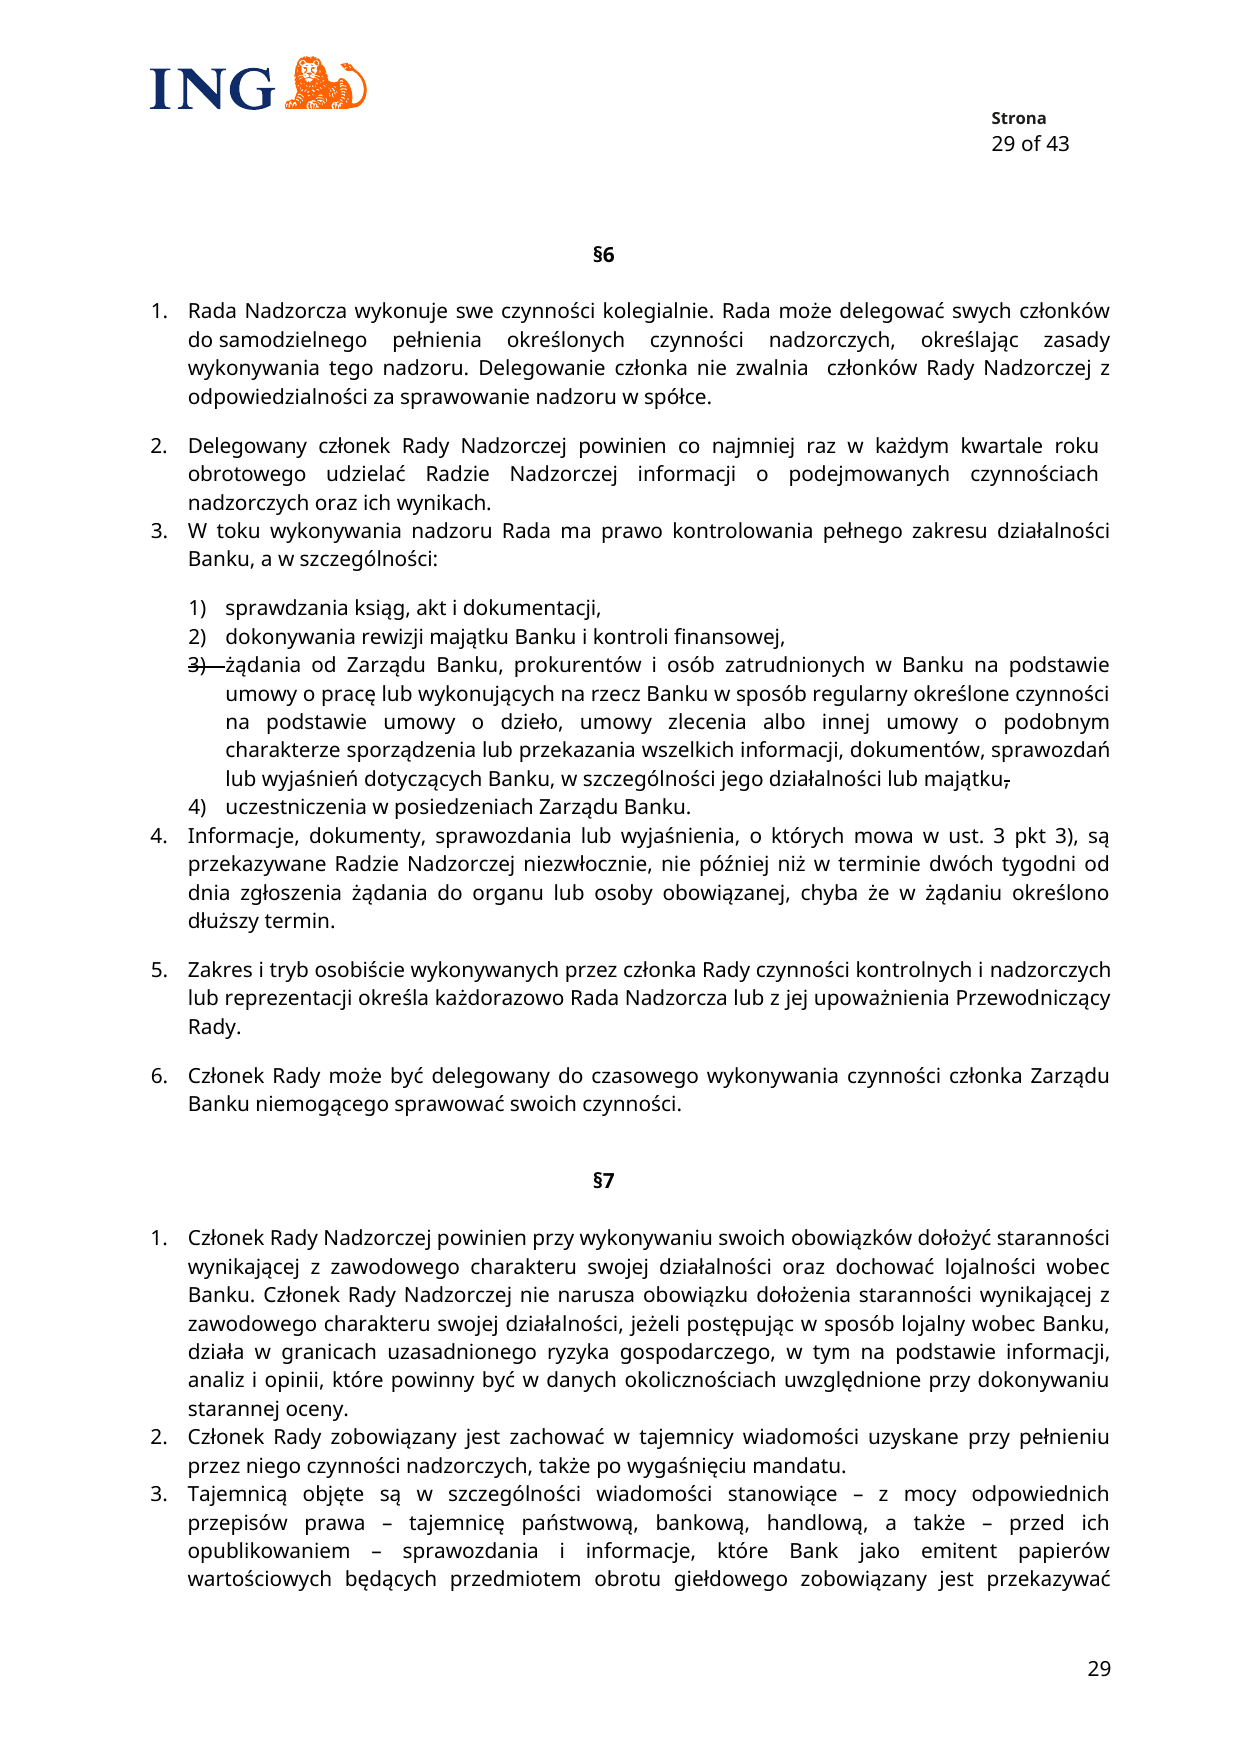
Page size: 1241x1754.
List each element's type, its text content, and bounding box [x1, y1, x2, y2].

list dokonywania rewizji majątku Banku i kontroli finansowej, [188, 622, 1111, 650]
list Członek Rady może być delegowany do czasowego wykonywania czynności członka Zarządu Banku niemogącego sprawować swoich czynności. [151, 1061, 1111, 1118]
text §7 [519, 1166, 1111, 1195]
list W toku wykonywania nadzoru Rada ma prawo kontrolowania pełnego zakresu działalności Banku, a w szczególności: [151, 516, 1111, 573]
list sprawdzania ksiąg, akt i dokumentacji, [188, 593, 1111, 622]
list Członek Rady Nadzorczej powinien przy wykonywaniu swoich obowiązków dołożyć staranności wynikającej z zawodowego charakteru swojej działalności oraz dochować lojalności wobec Banku. Członek Rady Nadzorczej nie narusza obowiązku dołożenia staranności wynikającej z zawodowego charakteru swojej działalności, jeżeli postępując w sposób lojalny wobec Banku, działa w granicach uzasadnionego ryzyka gospodarczego, w tym na podstawie informacji, analiz i opinii, które powinny być w danych okolicznościach uwzględnione przy dokonywaniu starannej oceny. [150, 1223, 1111, 1422]
list uczestniczenia w posiedzeniach Zarządu Banku. [188, 792, 1111, 821]
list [150, 1479, 1111, 1593]
list Rada Nadzorcza wykonuje swe czynności kolegialnie. Rada może delegować swych członków do samodzielnego pełnienia określonych czynności nadzorczych, określając zasady wykonywania tego nadzoru. Delegowanie członka nie zwalnia członków Rady Nadzorczej z odpowiedzialności za sprawowanie nadzoru w spółce. [151, 297, 1111, 410]
list Członek Rady zobowiązany jest zachować w tajemnicy wiadomości uzyskane przy pełnieniu przez niego czynności nadzorczych, także po wygaśnięciu mandatu. [150, 1422, 1111, 1479]
text §6 [558, 240, 1111, 268]
list Delegowany członek Rady Nadzorczej powinien co najmniej raz w każdym kwartale roku obrotowego udzielać Radzie Nadzorczej informacji o podejmowanych czynnościach nadzorczych oraz ich wynikach. [150, 431, 1100, 516]
list Informacje, dokumenty, sprawozdania lub wyjaśnienia, o których mowa w ust. 3 pkt 3), są przekazywane Radzie Nadzorczej niezwłocznie, nie później niż w terminie dwóch tygodni od dnia zgłoszenia żądania do organu lub osoby obowiązanej, chyba że w żądaniu określono dłuższy termin. [150, 821, 1111, 934]
list Zakres i tryb osobiście wykonywanych przez członka Rady czynności kontrolnych i nadzorczych lub reprezentacji określa każdorazowo Rada Nadzorcza lub z jej upoważnienia Przewodniczący Rady. [151, 955, 1111, 1040]
list żądania od Zarządu Banku, prokurentów i osób zatrudnionych w Banku na podstawie umowy o pracę lub wykonujących na rzecz Banku w sposób regularny określone czynności na podstawie umowy o dzieło, umowy zlecenia albo innej umowy o podobnym charakterze sporządzenia lub przekazania wszelkich informacji, dokumentów, sprawozdań lub wyjaśnień dotyczących Banku, w szczególności jego działalności lub majątku, [188, 650, 1111, 792]
